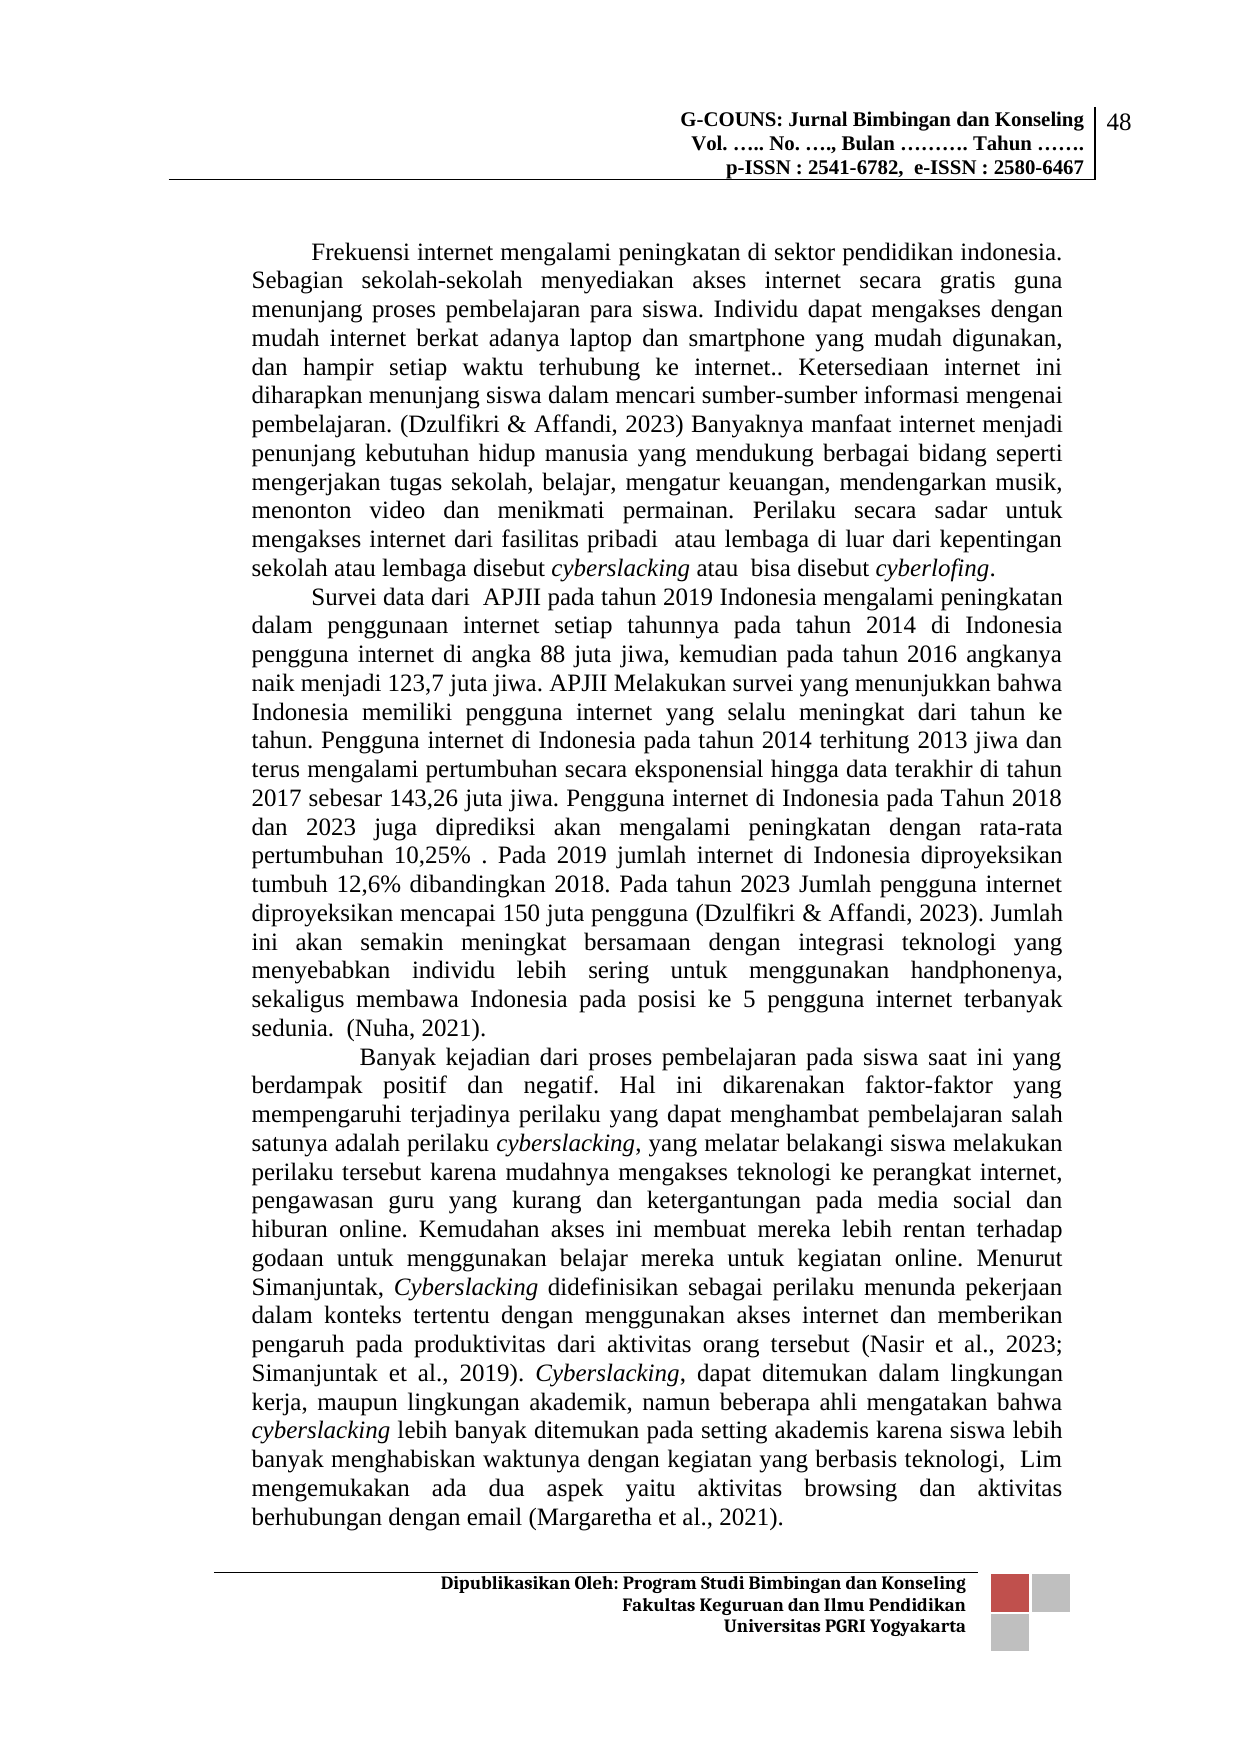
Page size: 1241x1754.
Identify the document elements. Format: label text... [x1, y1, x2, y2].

text Survei data dari APJII pada tahun 2019 Indonesia mengalami peningkatan dalam penggunaan internet setiap tahunnya pada tahun 2014 di Indonesia pengguna internet di angka 88 juta jiwa, kemudian pada tahun 2016 angkanya naik menjadi 123,7 juta jiwa. APJII Melakukan survei yang menunjukkan bahwa Indonesia memiliki pengguna internet yang selalu meningkat dari tahun ke tahun. Pengguna internet di Indonesia pada tahun 2014 terhitung 2013 jiwa dan terus mengalami pertumbuhan secara eksponensial hingga data terakhir di tahun 2017 sebesar 143,26 juta jiwa. Pengguna internet di Indonesia pada Tahun 2018 dan 2023 juga diprediksi akan mengalami peningkatan dengan rata-rata pertumbuhan 10,25% . Pada 2019 jumlah internet di Indonesia diproyeksikan tumbuh 12,6% dibandingkan 2018. Pada tahun 2023 Jumlah pengguna internet diproyeksikan mencapai 150 juta pengguna (Dzulfikri & Affandi, 2023). Jumlah ini akan semakin meningkat bersamaan dengan integrasi teknologi yang menyebabkan individu lebih sering untuk menggunakan handphonenya, sekaligus membawa Indonesia pada posisi ke 5 pengguna internet terbanyak sedunia. (Nuha, 2021). [251, 582, 1063, 1042]
text Frekuensi internet mengalami peningkatan di sektor pendidikan indonesia. Sebagian sekolah-sekolah menyediakan akses internet secara gratis guna menunjang proses pembelajaran para siswa. Individu dapat mengakses dengan mudah internet berkat adanya laptop dan smartphone yang mudah digunakan, dan hampir setiap waktu terhubung ke internet.. Ketersediaan internet ini diharapkan menunjang siswa dalam mencari sumber-sumber informasi mengenai pembelajaran. (Dzulfikri & Affandi, 2023) Banyaknya manfaat internet menjadi penunjang kebutuhan hidup manusia yang mendukung berbagai bidang seperti mengerjakan tugas sekolah, belajar, mengatur keuangan, mendengarkan musik, menonton video dan menikmati permainan. Perilaku secara sadar untuk mengakses internet dari fasilitas pribadi atau lembaga di luar dari kepentingan sekolah atau lembaga disebut cyberslacking atau bisa disebut cyberlofing. [251, 237, 1063, 582]
text Banyak kejadian dari proses pembelajaran pada siswa saat ini yang berdampak positif dan negatif. Hal ini dikarenakan faktor-faktor yang mempengaruhi terjadinya perilaku yang dapat menghambat pembelajaran salah satunya adalah perilaku cyberslacking, yang melatar belakangi siswa melakukan perilaku tersebut karena mudahnya mengakses teknologi ke perangkat internet, pengawasan guru yang kurang dan ketergantungan pada media social dan hiburan online. Kemudahan akses ini membuat mereka lebih rentan terhadap godaan untuk menggunakan belajar mereka untuk kegiatan online. Menurut Simanjuntak, Cyberslacking didefinisikan sebagai perilaku menunda pekerjaan dalam konteks tertentu dengan menggunakan akses internet dan memberikan pengaruh pada produktivitas dari aktivitas orang tersebut (Nasir et al., 2023; Simanjuntak et al., 2019). Cyberslacking, dapat ditemukan dalam lingkungan kerja, maupun lingkungan akademik, namun beberapa ahli mengatakan bahwa cyberslacking lebih banyak ditemukan pada setting akademis karena siswa lebih banyak menghabiskan waktunya dengan kegiatan yang berbasis teknologi, Lim mengemukakan ada dua aspek yaitu aktivitas browsing dan aktivitas berhubungan dengan email (Margaretha et al., 2021). [251, 1042, 1063, 1531]
